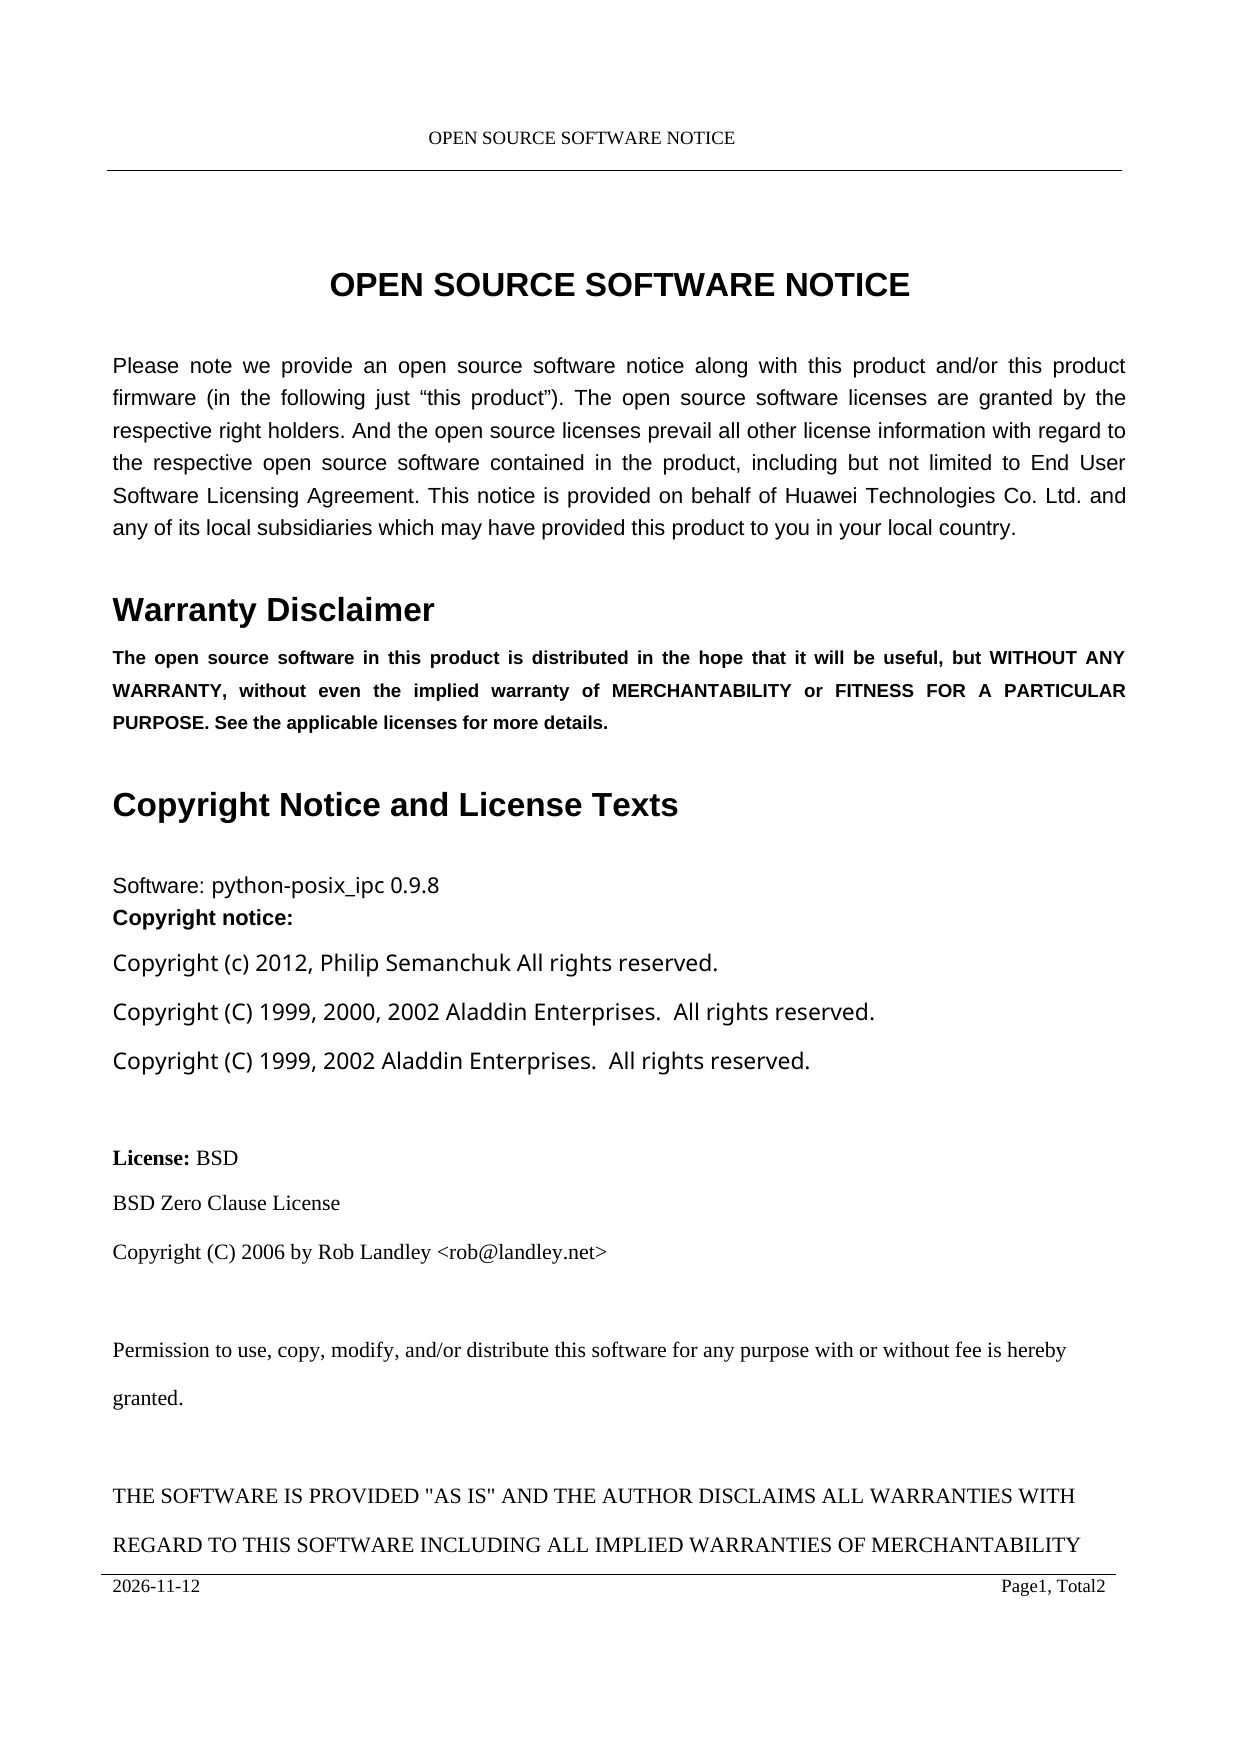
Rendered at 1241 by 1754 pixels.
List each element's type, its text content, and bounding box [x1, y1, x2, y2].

text Copyright (c) 2012, Philip Semanchuk All rights reserved. Copyright (C) 1999, 2000, 2002 Aladdin Enterprises. All rights reserved. Copyright (C) 1999, 2002 Aladdin Enterprises. All rights reserved. [112, 947, 1128, 1125]
text Copyright Notice and License Texts [112, 771, 1128, 836]
text License: BSD [112, 1142, 1128, 1174]
text Software: python-posix_ipc 0.9.8 [112, 869, 1128, 901]
text Copyright notice: [112, 901, 1128, 934]
text OPEN SOURCE SOFTWARE NOTICE [112, 251, 1128, 316]
text Please note we provide an open source software notice along with this product and/or this product firmware (in the following just “this product”). The open source software licenses are granted by the respective right holders. And the open source licenses prevail all other license information with regard to the respective open source software contained in the product, including but not limited to End User Software Licensing Agreement. This notice is provided on behalf of Huawei Technologies Co. Ltd. and any of its local subsidiaries which may have provided this product to you in your local country. [112, 349, 1128, 544]
text Warranty Disclaimer [112, 576, 1128, 641]
text The open source software in this product is distributed in the hope that it will be useful, but WITHOUT ANY WARRANTY, without even the implied warranty of MERCHANTABILITY or FITNESS FOR A PARTICULAR PURPOSE. See the applicable licenses for more details. [112, 641, 1128, 739]
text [112, 1187, 1128, 1560]
